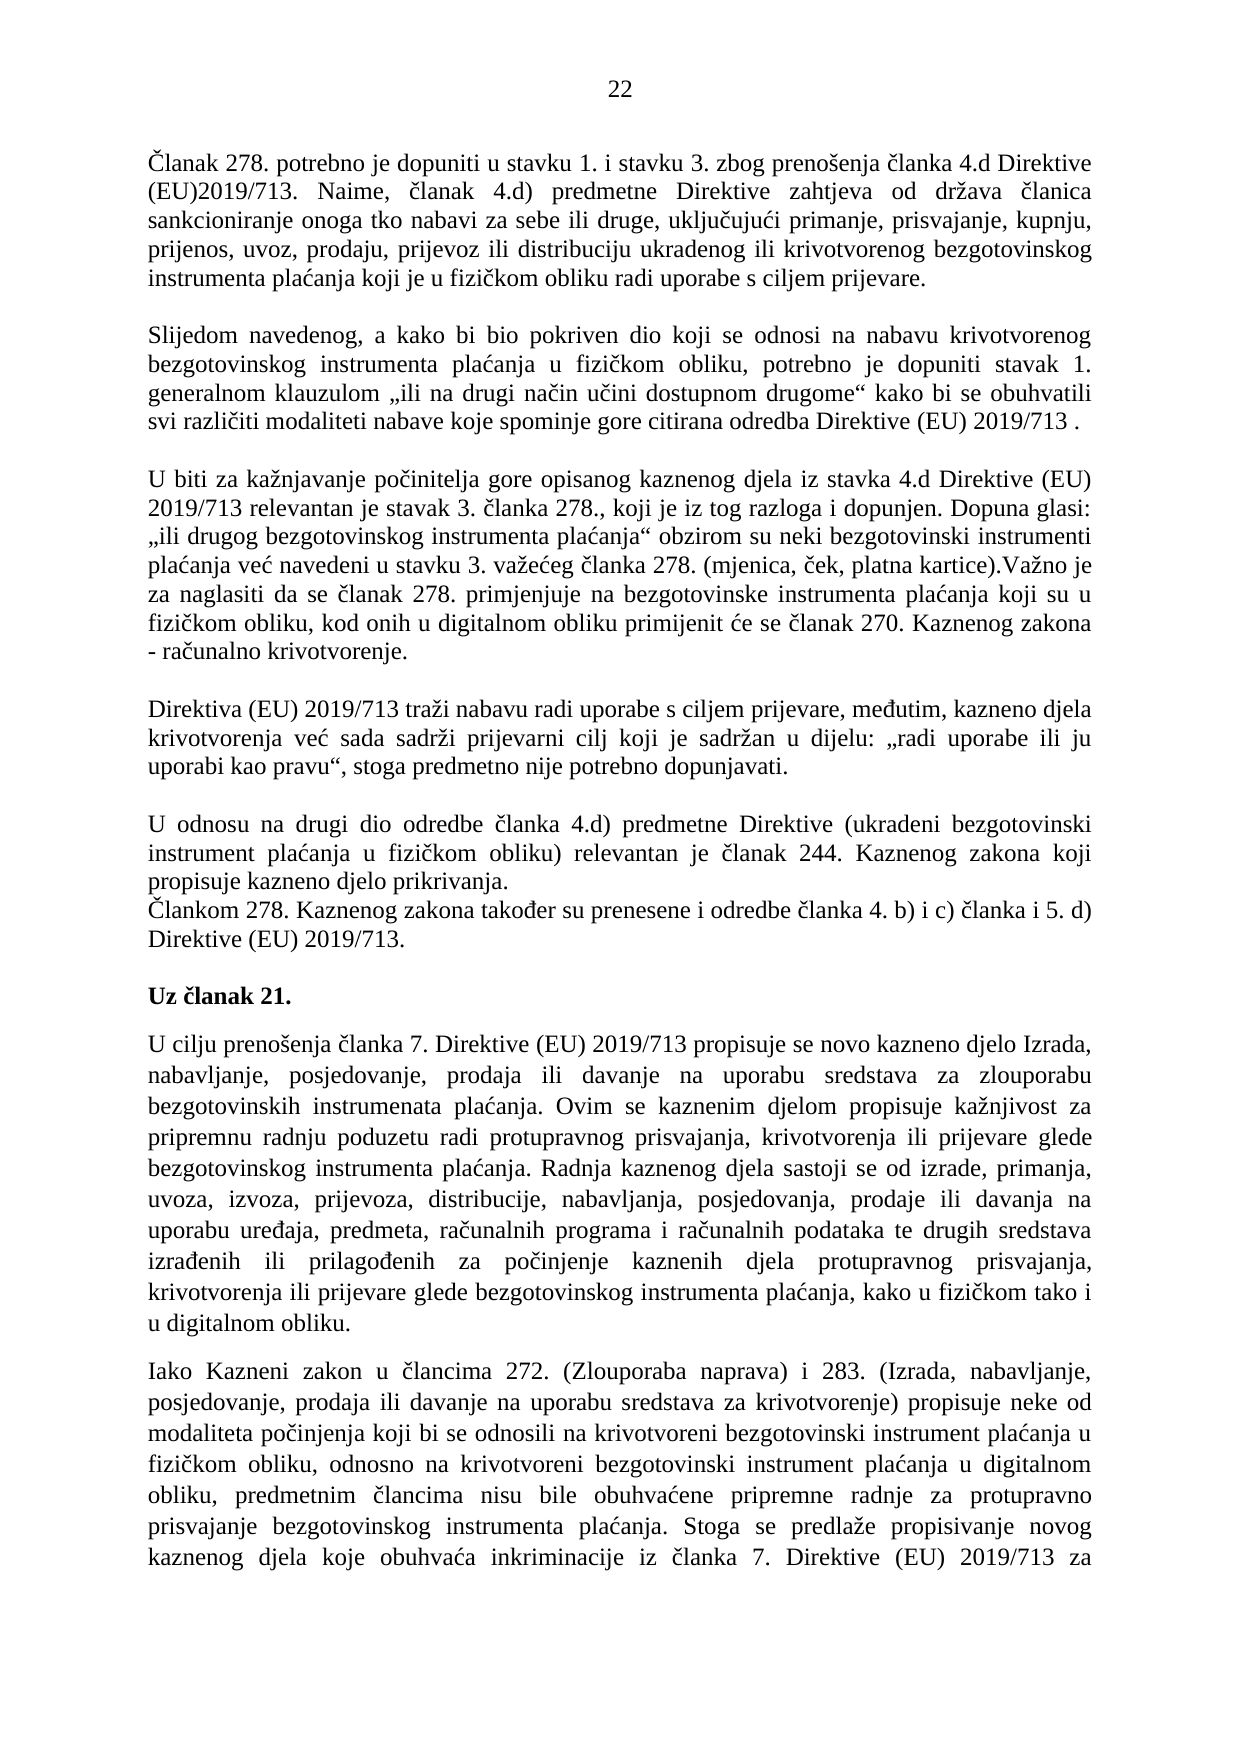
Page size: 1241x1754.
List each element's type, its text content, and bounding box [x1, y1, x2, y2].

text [148, 1356, 1093, 1571]
text U cilju prenošenja članka 7. Direktive (EU) 2019/713 propisuje se novo kazneno djelo Izrada, nabavljanje, posjedovanje, prodaja ili davanje na uporabu sredstava za zlouporabu bezgotovinskih instrumenata plaćanja. Ovim se kaznenim djelom propisuje kažnjivost za pripremnu radnju poduzetu radi protupravnog prisvajanja, krivotvorenja ili prijevare glede bezgotovinskog instrumenta plaćanja. Radnja kaznenog djela sastoji se od izrade, primanja, uvoza, izvoza, prijevoza, distribucije, nabavljanja, posjedovanja, prodaje ili davanja na uporabu uređaja, predmeta, računalnih programa i računalnih podataka te drugih sredstava izrađenih ili prilagođenih za počinjenje kaznenih djela protupravnog prisvajanja, krivotvorenja ili prijevare glede bezgotovinskog instrumenta plaćanja, kako u fizičkom tako i u digitalnom obliku. [148, 1029, 1093, 1337]
text U biti za kažnjavanje počinitelja gore opisanog kaznenog djela iz stavka 4.d Direktive (EU) 2019/713 relevantan je stavak 3. članka 278., koji je iz tog razloga i dopunjen. Dopuna glasi: „ili drugog bezgotovinskog instrumenta plaćanja“ obzirom su neki bezgotovinski instrumenti plaćanja već navedeni u stavku 3. važećeg članka 278. (mjenica, ček, platna kartice).Važno je za naglasiti da se članak 278. primjenjuje na bezgotovinske instrumenta plaćanja koji su u fizičkom obliku, kod onih u digitalnom obliku primijenit će se članak 270. Kaznenog zakona - računalno krivotvorenje. [148, 464, 1093, 665]
text Uz članak 21. [148, 981, 1093, 1010]
text U odnosu na drugi dio odredbe članka 4.d) predmetne Direktive (ukradeni bezgotovinski instrument plaćanja u fizičkom obliku) relevantan je članak 244. Kaznenog zakona koji propisuje kazneno djelo prikrivanja. [148, 809, 1093, 895]
text Direktiva (EU) 2019/713 traži nabavu radi uporabe s ciljem prijevare, međutim, kazneno djela krivotvorenja već sada sadrži prijevarni cilj koji je sadržan u dijelu: „radi uporabe ili ju uporabi kao pravu“, stoga predmetno nije potrebno dopunjavati. [148, 694, 1093, 780]
text Članak 278. potrebno je dopuniti u stavku 1. i stavku 3. zbog prenošenja članka 4.d Direktive (EU)2019/713. Naime, članak 4.d) predmetne Direktive zahtjeva od država članica sankcioniranje onoga tko nabavi za sebe ili druge, uključujući primanje, prisvajanje, kupnju, prijenos, uvoz, prodaju, prijevoz ili distribuciju ukradenog ili krivotvorenog bezgotovinskog instrumenta plaćanja koji je u fizičkom obliku radi uporabe s ciljem prijevare. [148, 148, 1093, 291]
text Člankom 278. Kaznenog zakona također su prenesene i odredbe članka 4. b) i c) članka i 5. d) Direktive (EU) 2019/713. [148, 895, 1093, 953]
text Slijedom navedenog, a kako bi bio pokriven dio koji se odnosi na nabavu krivotvorenog bezgotovinskog instrumenta plaćanja u fizičkom obliku, potrebno je dopuniti stavak 1. generalnom klauzulom „ili na drugi način učini dostupnom drugome“ kako bi se obuhvatili svi različiti modaliteti nabave koje spominje gore citirana odredba Direktive (EU) 2019/713 . [148, 320, 1093, 435]
